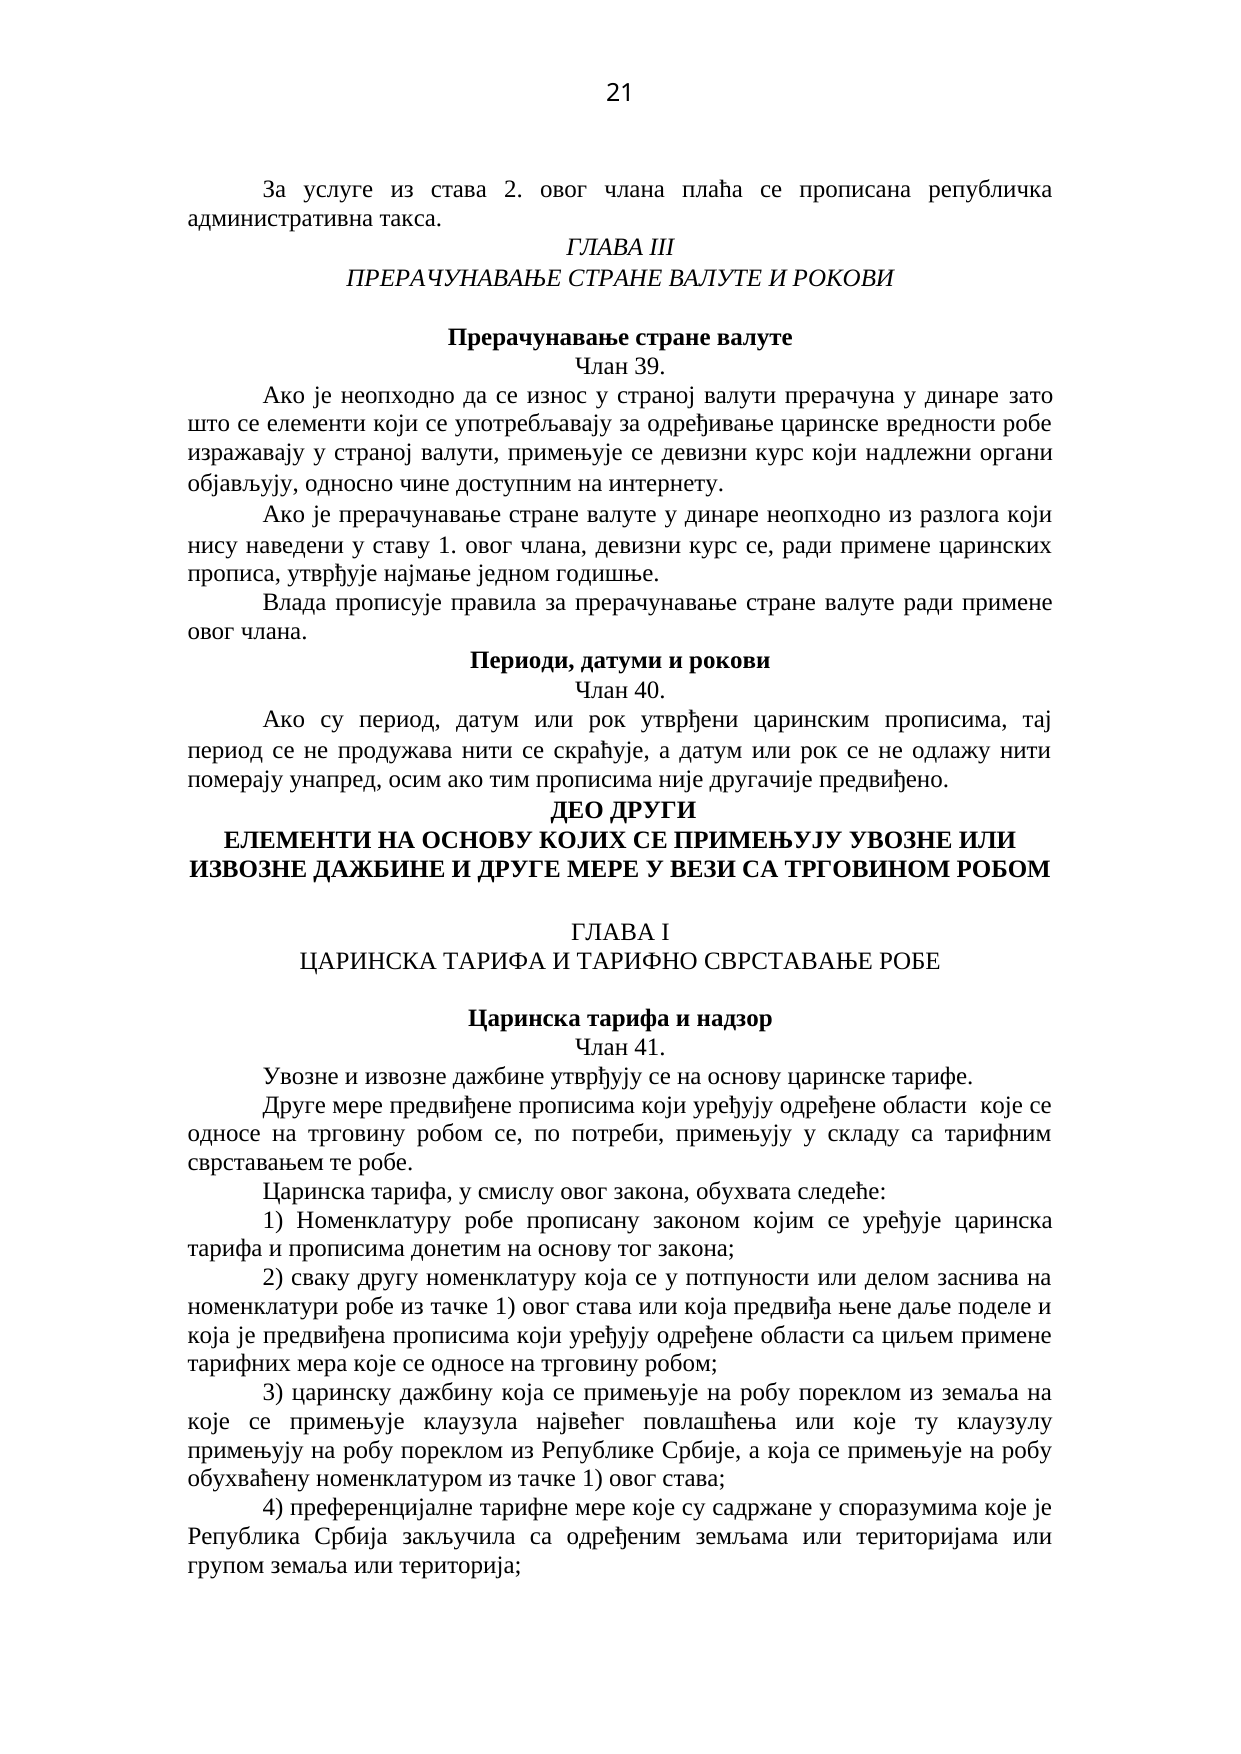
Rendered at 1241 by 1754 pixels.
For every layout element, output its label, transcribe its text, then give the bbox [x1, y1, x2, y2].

text Царинска тарифа и тарифно сврставање робе [187, 946, 1053, 975]
text ЕЛЕМЕНТИ НА ОСНОВУ КОЈИХ СЕ ПРИМЕЊУЈУ УВОЗНЕ ИЛИ ИЗВОЗНЕ ДАЖБИНЕ И ДРУГЕ МЕРЕ У ВЕЗИ СА ТРГОВИНОМ РОБОМ [187, 826, 1053, 883]
text Прерачунавање стране валуте [187, 322, 1053, 351]
text ГЛАВА I [187, 917, 1053, 946]
text Ако је неопходно да се износ у страној валути прерачуна у динаре зато што се елементи који се употребљавају за одређивање царинске вредности робе изражавају у страној валути, примењује се девизни курс који н {0>1.<}0{><0}{0>The competent authorities shall publish and/or make available on the Internet the rate of exchange applicable where the conversion of currency is necessary for one of the following reasons:<}0{>надлежни органи објављују, односно чине доступним на интернету. <0} [187, 380, 1053, 499]
text Царинска тарифа, у смислу овог закона, обухвата следеће: [187, 1176, 1053, 1205]
text {0>1. Unless otherwise provided, where a period, date or time- limit is laid down in the customs legislation, such period shall not be extended or reduced and such date or time-limit shall not be deferred or brought forward.<}0{>Ако су период, датум или рок утврђени царинским прописима, тај период се не продужава нити се скраћује, а датум или рок се не одлажу нити померају унапред, oсим ако тим прописима није другачије предвиђено.<0} [187, 704, 1053, 795]
text 3) царинску дажбину која се примењује на робу пореклом из земаља на које се примењује клаузула највећег повлашћења или које ту клаузулу примењују на робу пореклом из Републике Србије, а која се примењује на робу обухваћену номенклатуром из тачке 1) овог става; [187, 1377, 1053, 1492]
text {0>TITLE II<}100{> ДЕО ДРУГИ [187, 795, 1053, 826]
text 1) Номенклатуру робе прописану законом којим се уређује царинска тарифа и прописима донетим на основу тог закона; [187, 1205, 1053, 1262]
text {0>The Commission shall lay down, by means of implementing acts, rules on currency conversions for the purposes referred to in Article 53(1) and (2).<}60{>{0>Periods, dates and time-limits<}62{>Периоди, датуми и рокови [187, 645, 1053, 676]
text Царинска тарифа и надзор [187, 1003, 1053, 1032]
text Увозне и извозне дажбине утврђују се на основу царинске тарифе. [187, 1061, 1053, 1090]
text Друге мере предвиђене прописима који уређују одређене области које се односе на трговину робом се, по потреби, примењују у складу са тарифним сврставањем те робе. [187, 1090, 1053, 1176]
text За услуге из става 2. овог члана плаћа се прописана републичка административна такса. [187, 174, 1053, 232]
text 4) преференцијалне тарифне мере које су садржане у споразумима које је Република Србија закључила са одређеним земљама или територијама или групом земаља или територија; [187, 1492, 1053, 1578]
text {0>Currency conversion and time-limits<}0{>ПРЕРАЧУНАВАЊЕ СТРАНЕ ВАЛУТЕ И РОКОВИ<0} [187, 263, 1053, 293]
text 2) сваку другу номенклатуру која се у потпуности или делом заснива на номенклатури робе из тачке 1) овог става или која предвиђа њене даље поделе и која је предвиђена прописима који уређују одређене области са циљем примене тарифних мера које се односе на трговину робом; [187, 1262, 1053, 1377]
text {0>2.<}0{><0}{0>Where the conversion of currency is necessary for reasons other than those referred to in paragraph 1, the value of the euro in national currencies to be applied within the framework of the customs legislation shall be fixed at least once a year.<}0{>Ако је прерачунавање стране валуте у динаре неопходно из разлога који нису наведени у ставу 1. овог члана, девизни курс се, ради примене царинских прописа, утврђује најмање једном годишње. [187, 499, 1053, 587]
text Члан 41. [187, 1032, 1053, 1061]
text Члан 40. [187, 676, 1053, 704]
text Влада прописује правила за прерачунавање стране валуте ради примене овог члана. [187, 587, 1053, 645]
text ГЛАВА III {0>CHAPTER 3<}100{><0} [187, 232, 1053, 263]
text Члан 39. [187, 351, 1053, 380]
